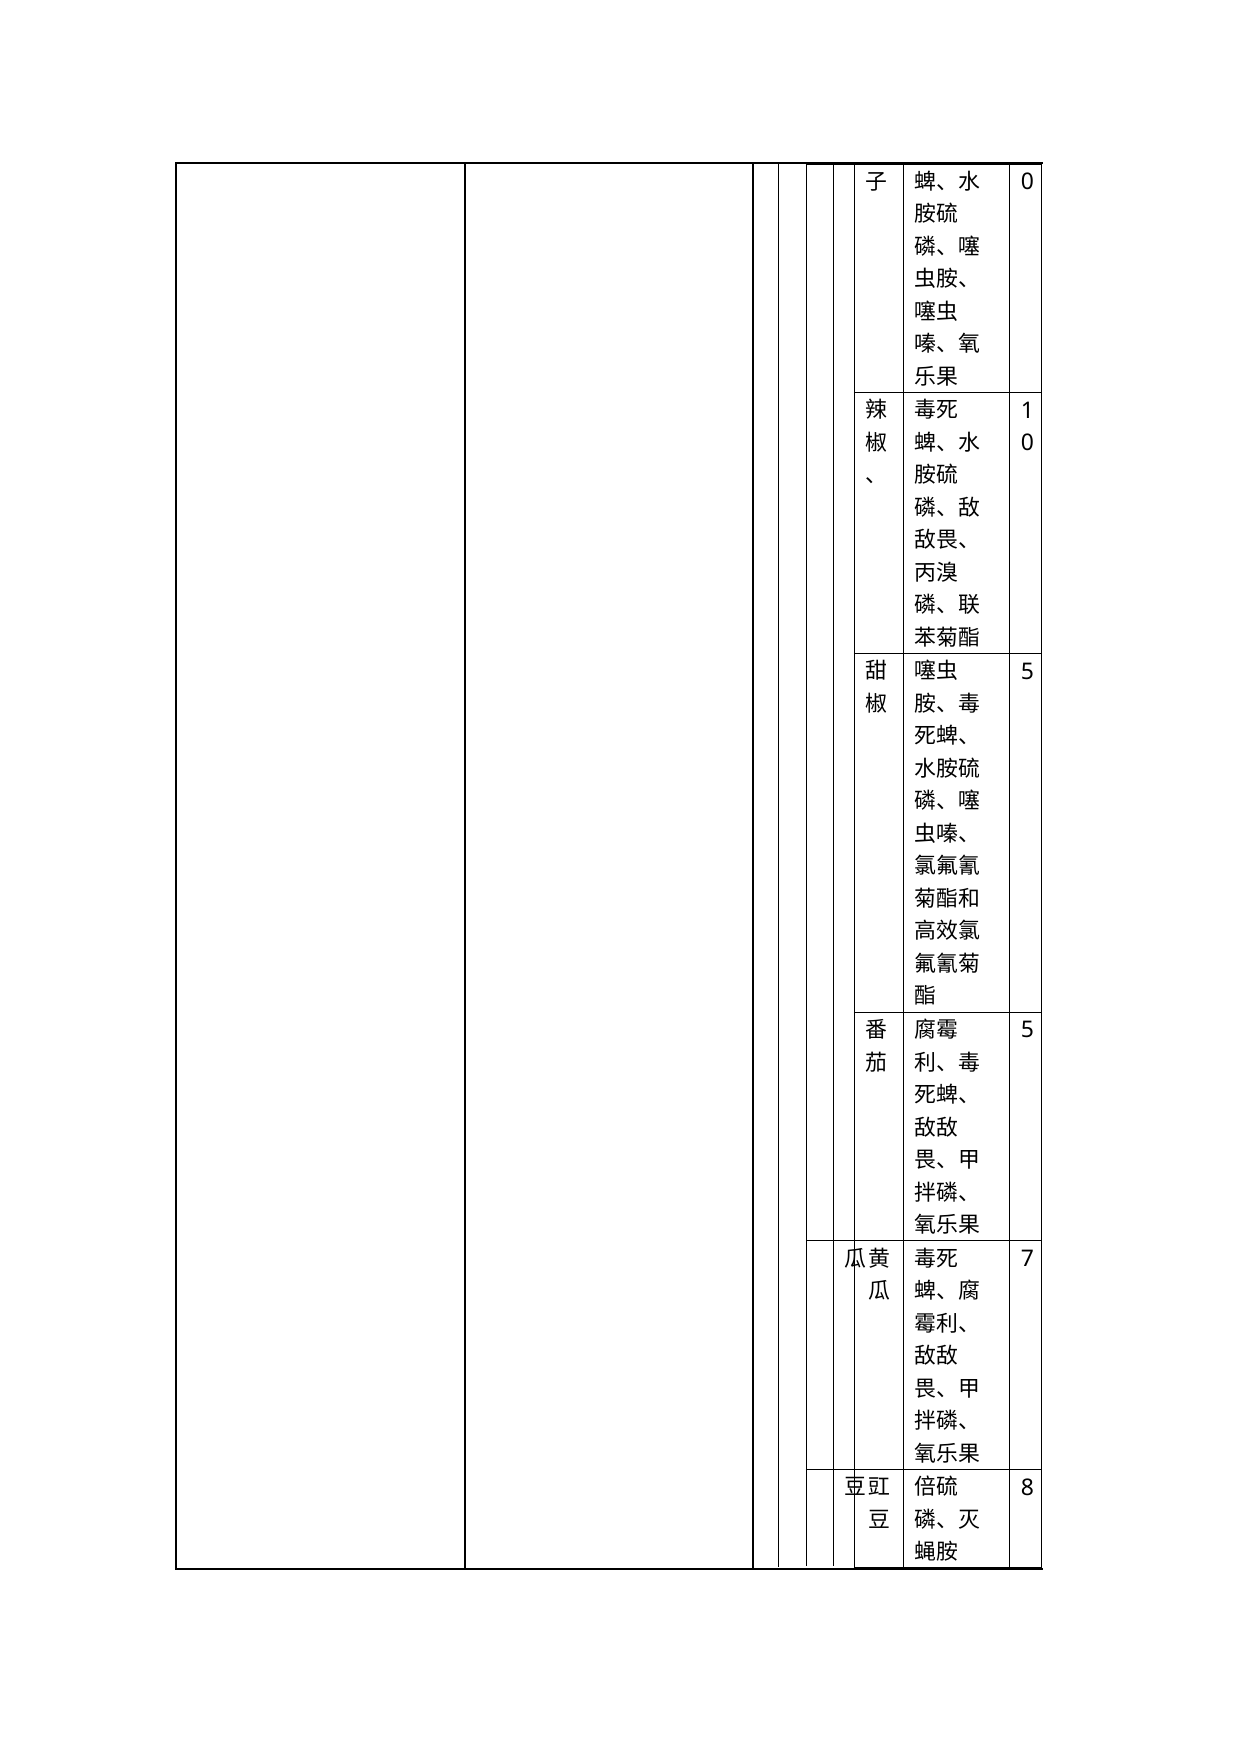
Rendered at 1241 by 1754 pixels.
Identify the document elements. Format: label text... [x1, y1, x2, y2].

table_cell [904, 165, 1009, 392]
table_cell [1010, 165, 1041, 392]
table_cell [855, 165, 903, 392]
table_cell [177, 164, 464, 1568]
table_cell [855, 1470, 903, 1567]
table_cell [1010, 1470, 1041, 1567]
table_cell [754, 164, 854, 1568]
table_cell 1 [466, 164, 752, 1568]
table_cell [904, 1470, 1009, 1567]
